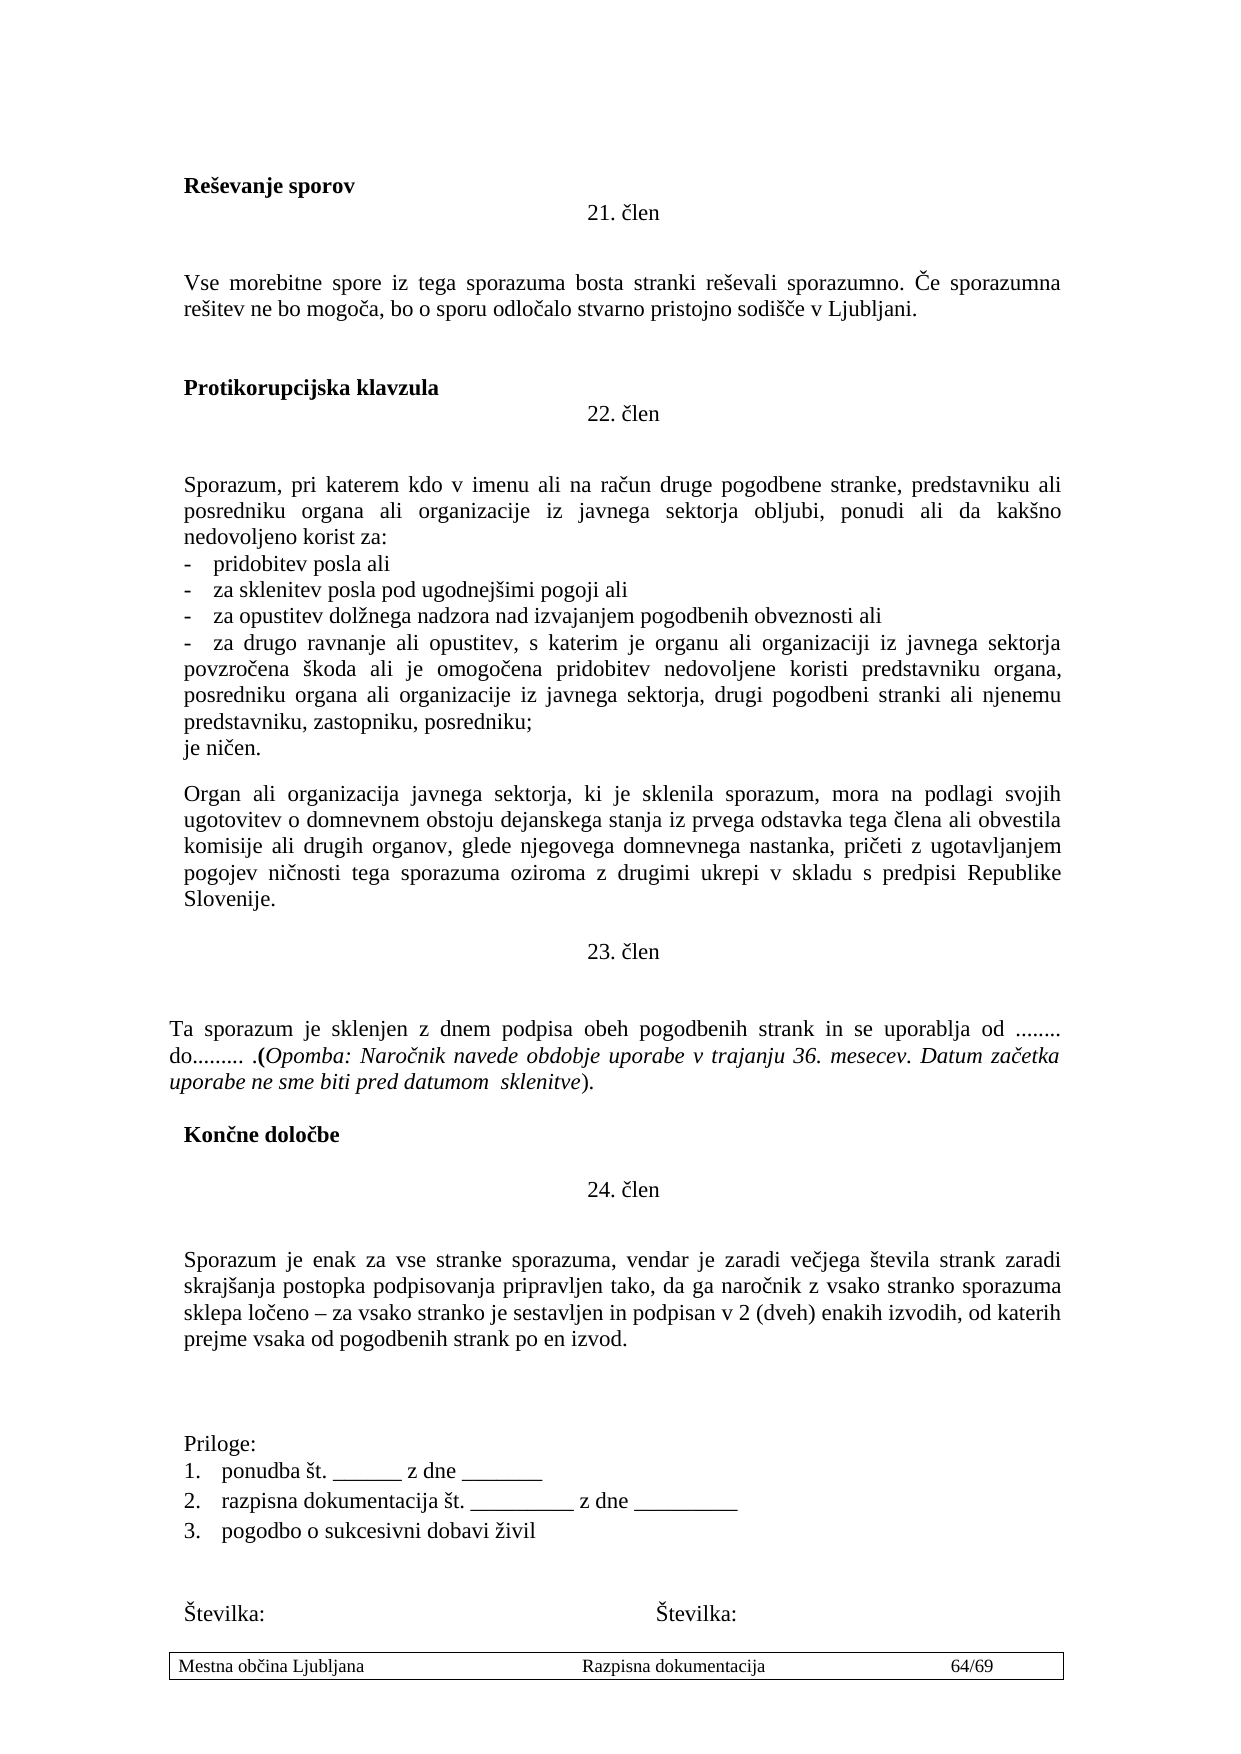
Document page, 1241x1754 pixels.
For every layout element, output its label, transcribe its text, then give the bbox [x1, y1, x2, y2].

text 22. člen [184, 401, 1063, 427]
text 21. člen [184, 198, 1063, 225]
text Vse morebitne spore iz tega sporazuma bosta stranki reševali sporazumno. Če sporazumna rešitev ne bo mogoča, bo o sporu odločalo stvarno pristojno sodišče v Ljubljani. [184, 269, 1063, 321]
list za drugo ravnanje ali opustitev, s katerim je organu ali organizaciji iz javnega sektorja povzročena škoda ali je omogočena pridobitev nedovoljene koristi predstavniku organa, posredniku organa ali organizacije iz javnega sektorja, drugi pogodbeni stranki ali njenemu predstavniku, zastopniku, posredniku; [184, 629, 1063, 734]
text Številka: Številka: [184, 1600, 1063, 1627]
text Reševanje sporov [184, 172, 1063, 198]
text 23. člen [184, 938, 1063, 964]
text Sporazum je enak za vse stranke sporazuma, vendar je zaradi večjega števila strank zaradi skrajšanja postopka podpisovanja pripravljen tako, da ga naročnik z vsako stranko sporazuma sklepa ločeno – za vsako stranko je sestavljen in podpisan v 2 (dveh) enakih izvodih, od katerih prejme vsaka od pogodbenih strank po en izvod. [184, 1246, 1063, 1351]
text je ničen. [184, 734, 1063, 761]
list ponudba št. ______ z dne _______ [184, 1457, 1063, 1483]
list za sklenitev posla pod ugodnejšimi pogoji ali [184, 576, 1063, 602]
text Ta sporazum je sklenjen z dnem podpisa obeh pogodbenih strank in se uporablja od ........ do......... .(Opomba: Naročnik navede obdobje uporabe v trajanju 36. mesecev. Datum začetka uporabe ne sme biti pred datumom sklenitve). [169, 1015, 1063, 1094]
text 24. člen [184, 1176, 1063, 1202]
text Sporazum, pri katerem kdo v imenu ali na račun druge pogodbene stranke, predstavniku ali posredniku organa ali organizacije iz javnega sektorja obljubi, ponudi ali da kakšno nedovoljeno korist za: [184, 471, 1063, 550]
text Organ ali organizacija javnega sektorja, ki je sklenila sporazum, mora na podlagi svojih ugotovitev o domnevnem obstoju dejanskega stanja iz prvega odstavka tega člena ali obvestila komisije ali drugih organov, glede njegovega domnevnega nastanka, pričeti z ugotavljanjem pogojev ničnosti tega sporazuma oziroma z drugimi ukrepi v skladu s predpisi Republike Slovenije. [184, 780, 1063, 912]
text Priloge: [184, 1431, 1063, 1457]
text Protikorupcijska klavzula [184, 374, 1063, 401]
list za opustitev dolžnega nadzora nad izvajanjem pogodbenih obveznosti ali [184, 602, 1063, 629]
text Končne določbe [184, 1121, 1063, 1147]
list razpisna dokumentacija št. _________ z dne _________ [184, 1487, 1063, 1513]
list pogodbo o sukcesivni dobavi živil [184, 1517, 1063, 1544]
list pridobitev posla ali [184, 550, 1063, 576]
